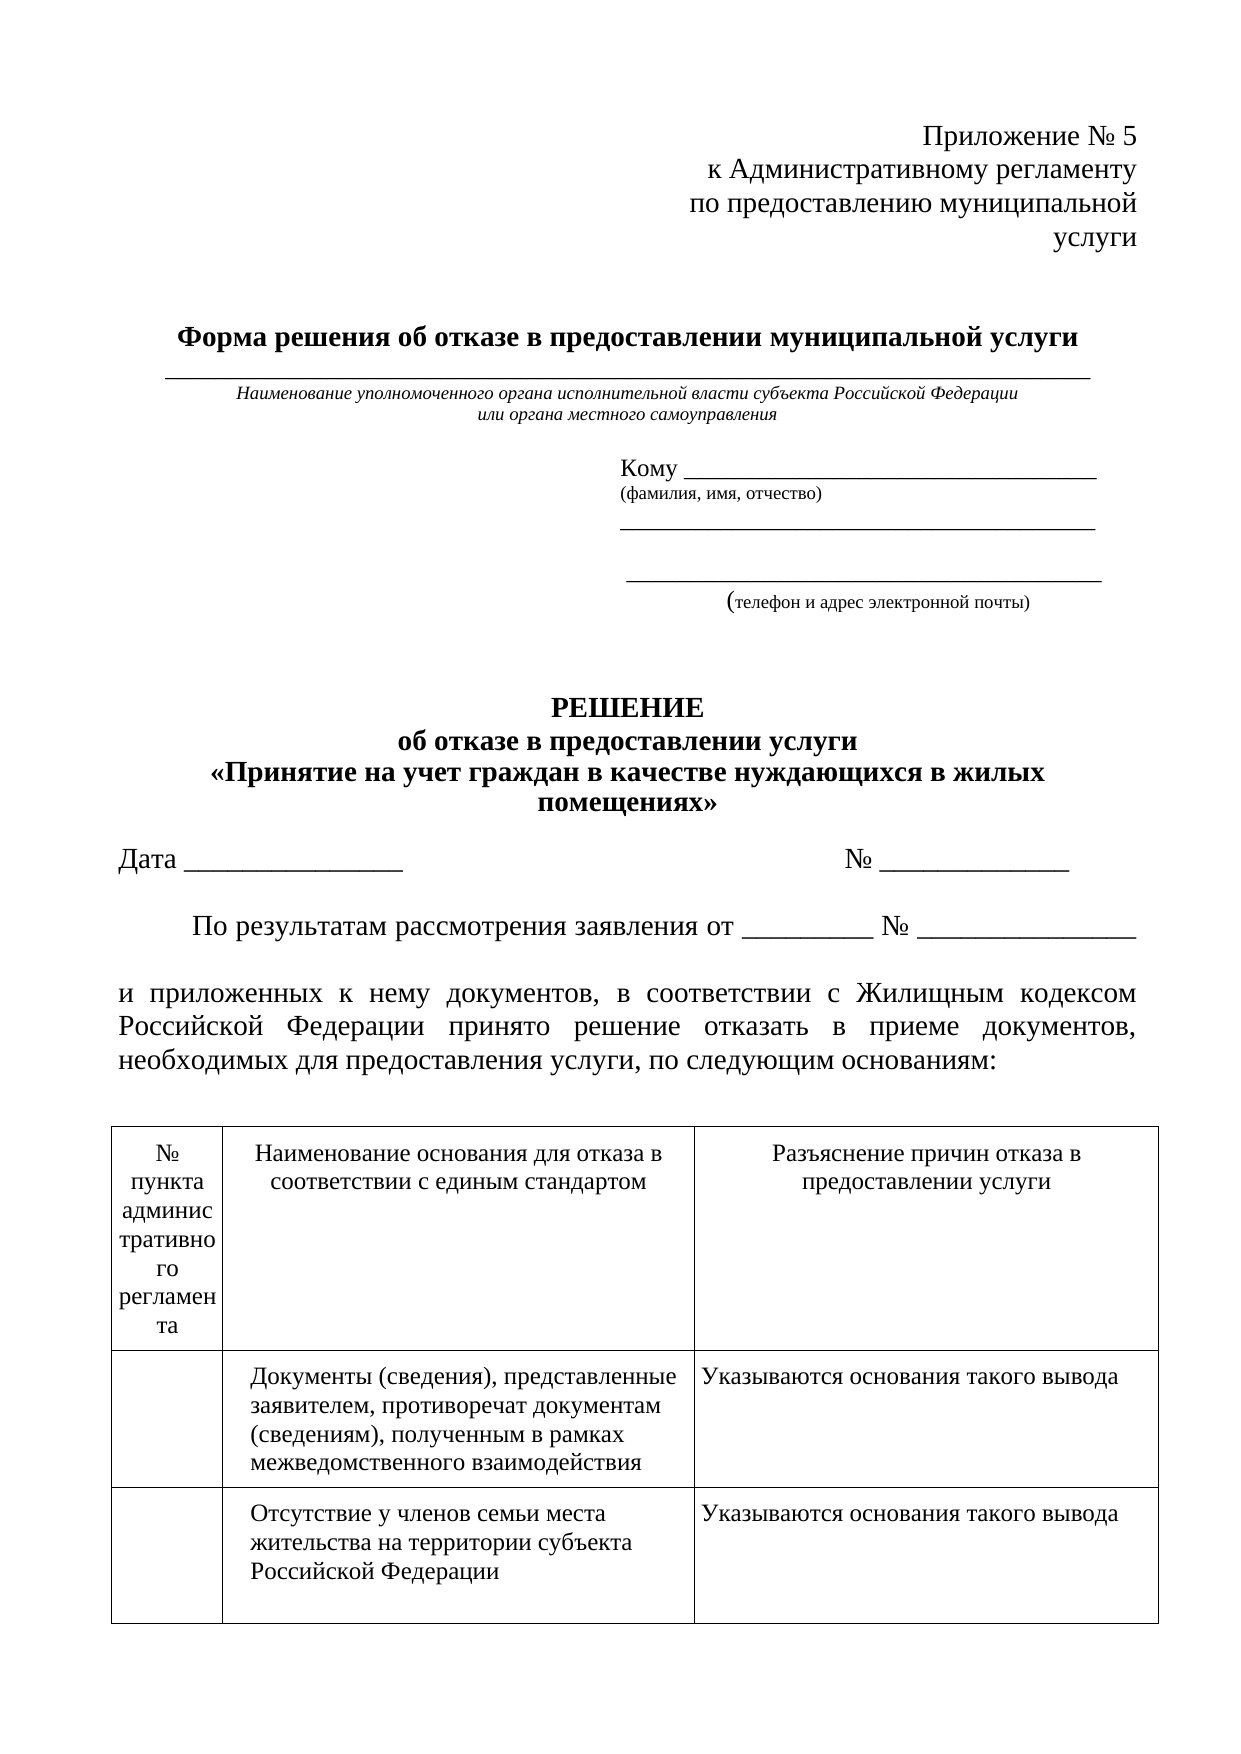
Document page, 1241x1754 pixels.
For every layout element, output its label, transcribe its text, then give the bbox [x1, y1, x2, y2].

table_cell Отсутствие у членов семьи места жительства на территории субъекта Российской Федерации [223, 1488, 694, 1623]
text __________________________________________________________________________ [118, 353, 1137, 382]
table_cell [112, 1351, 222, 1487]
text об отказе в предоставлении услуги [118, 723, 1137, 757]
text ______________________________________ [620, 504, 1137, 533]
text Форма решения об отказе в предоставлении муниципальной услуги [118, 319, 1137, 353]
text Кому _________________________________ [620, 453, 1137, 482]
text Наименование уполномоченного органа исполнительной власти субъекта Российской Федерации [118, 382, 1137, 403]
text по предоставлению муниципальной [532, 185, 1137, 219]
text Дата _______________ № _____________ [118, 841, 1137, 874]
table_header № пункта административного регламента [112, 1127, 222, 1349]
text РЕШЕНИЕ [118, 690, 1137, 723]
table_cell Документы (сведения), представленные заявителем, противоречат документам (сведениям), полученным в рамках межведомственного взаимодействия [223, 1351, 694, 1487]
table_cell [112, 1488, 222, 1623]
text услуги [532, 219, 1137, 252]
text По результатам рассмотрения заявления от _________ № _______________ и приложенных к нему документов, в соответствии с Жилищным кодексом Российской Федерации принято решение отказать в приеме документов, необходимых для предоставления услуги, по следующим основаниям: [118, 908, 1137, 1076]
text или органа местного самоуправления [118, 403, 1137, 425]
table_cell Указываются основания такого вывода [695, 1351, 1158, 1487]
text к Административному регламенту [532, 152, 1137, 185]
text (телефон и адрес электронной почты) [620, 585, 1137, 614]
text «Принятие на учет граждан в качестве нуждающихся в жилых помещениях» [118, 757, 1137, 817]
text ______________________________________ [620, 556, 1137, 585]
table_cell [695, 1488, 1158, 1623]
text Приложение № 5 [118, 118, 1137, 152]
text (фамилия, имя, отчество) [620, 482, 1137, 504]
table_header Наименование основания для отказа в соответствии с единым стандартом [223, 1127, 694, 1349]
table_header Разъяснение причин отказа в предоставлении услуги [695, 1127, 1158, 1349]
